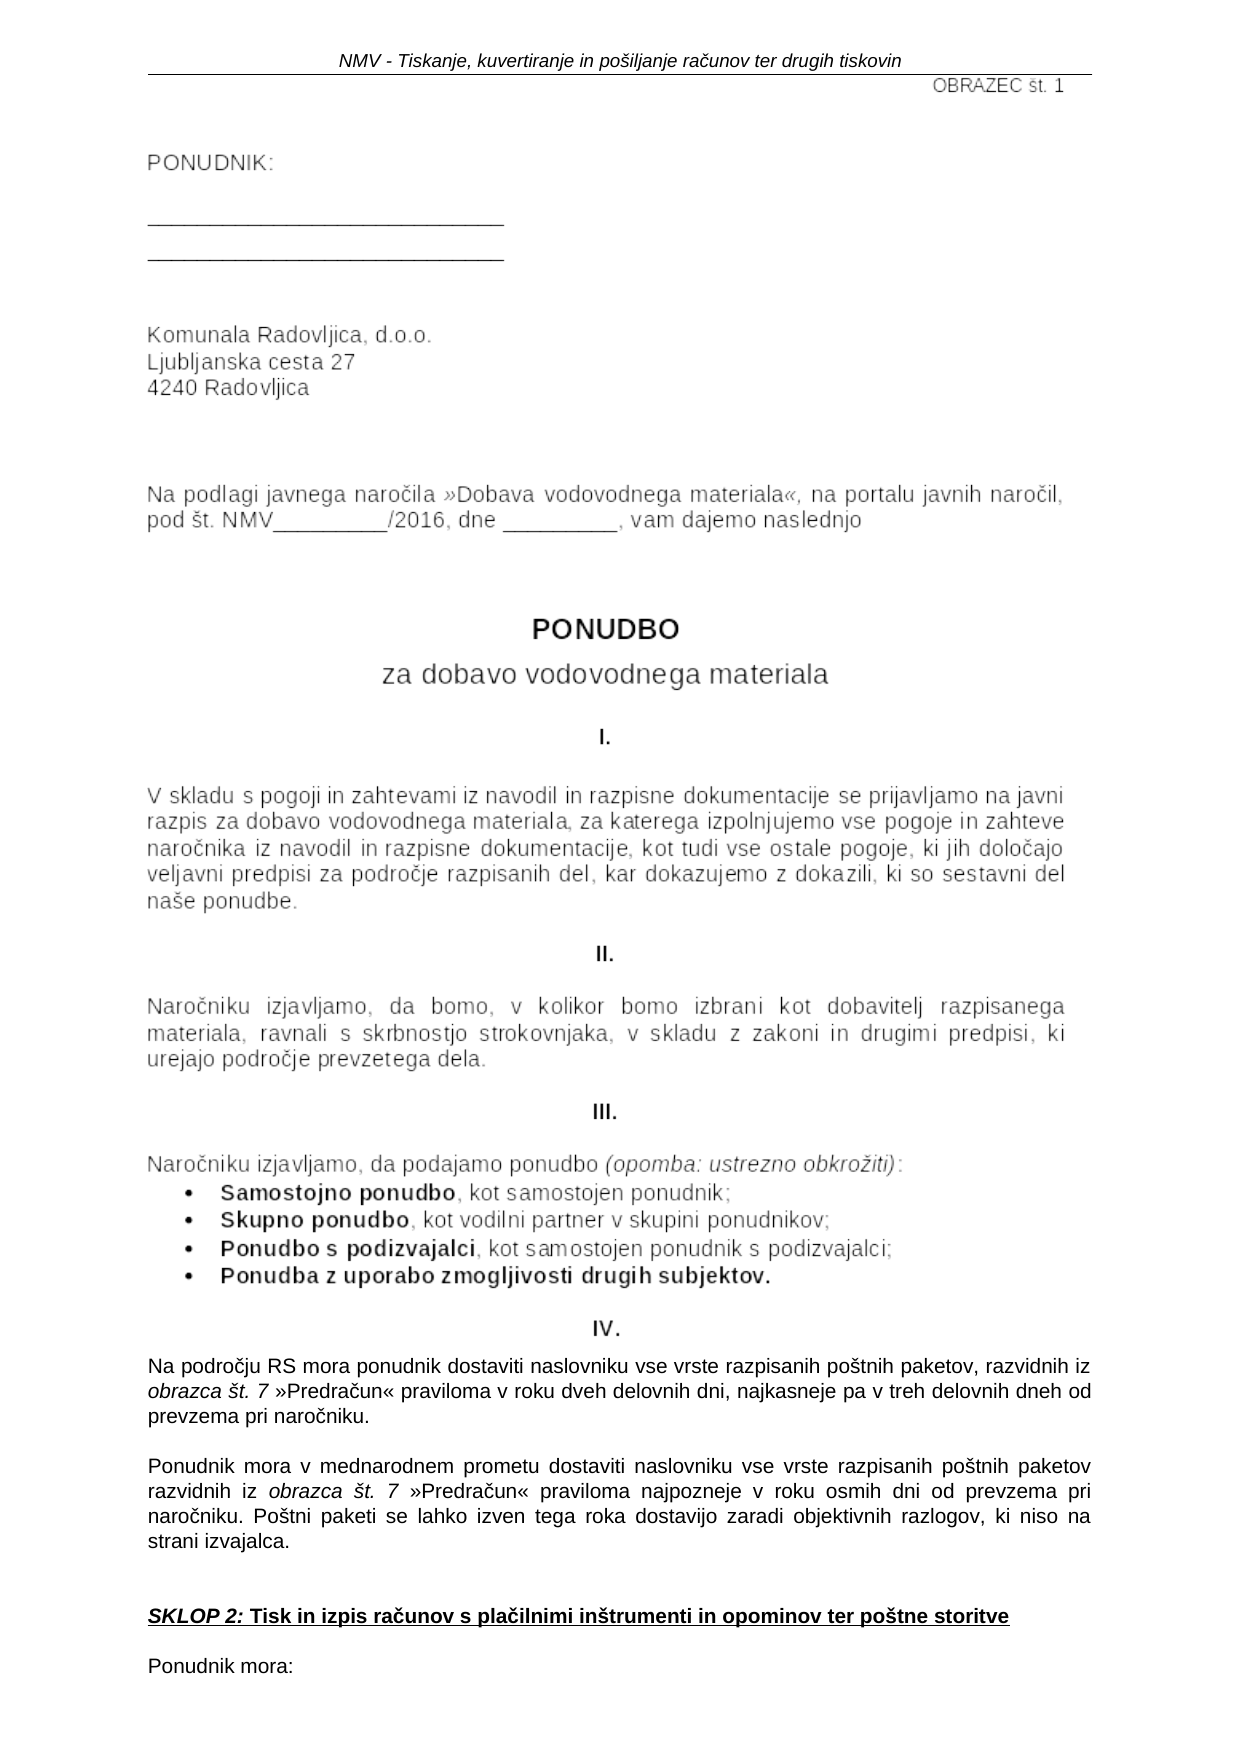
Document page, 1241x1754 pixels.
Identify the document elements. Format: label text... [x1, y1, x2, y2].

text Ponudnik mora: [148, 1653, 1092, 1678]
text SKLOP 2: Tisk in izpis računov s plačilnimi inštrumenti in opominov ter poštne storitve [148, 1603, 1092, 1628]
text Na področju RS mora ponudnik dostaviti naslovniku vse vrste razpisanih poštnih paketov, razvidnih iz obrazca št. 7 »Predračun« praviloma v roku dveh delovnih dni, najkasneje pa v treh delovnih dneh od prevzema pri naročniku. [148, 1353, 1092, 1428]
text Ponudnik mora v mednarodnem prometu dostaviti naslovniku vse vrste razpisanih poštnih paketov razvidnih iz obrazca št. 7 »Predračun« praviloma najpozneje v roku osmih dni od prevzema pri naročniku. Poštni paketi se lahko izven tega roka dostavijo zaradi objektivnih razlogov, ki niso na strani izvajalca. [148, 1453, 1092, 1553]
